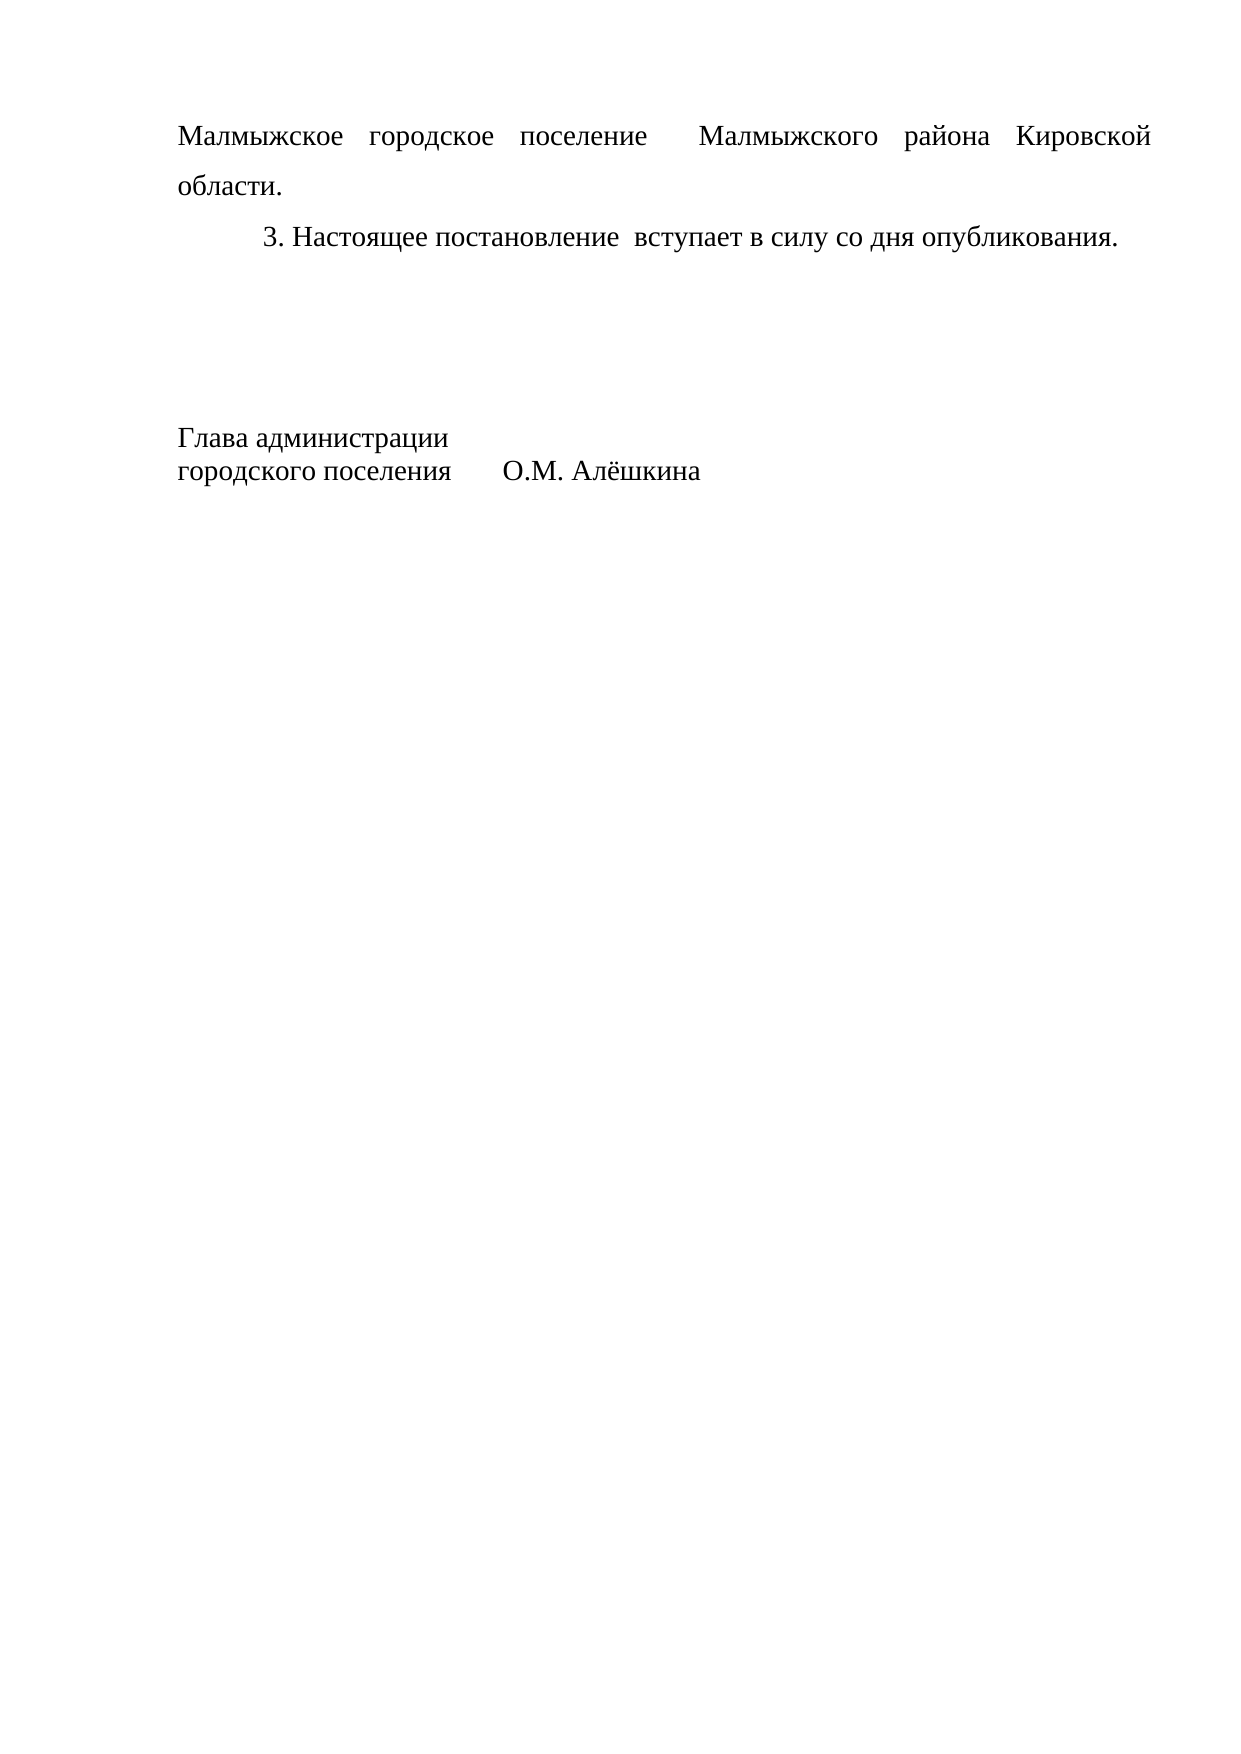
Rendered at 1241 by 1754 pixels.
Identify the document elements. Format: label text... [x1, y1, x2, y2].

text 3. Настоящее постановление вступает в силу со дня опубликования. [177, 219, 1152, 252]
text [177, 118, 1152, 202]
text Глава администрации [177, 420, 1152, 453]
text городского поселения О.М. Алёшкина [177, 453, 1152, 487]
